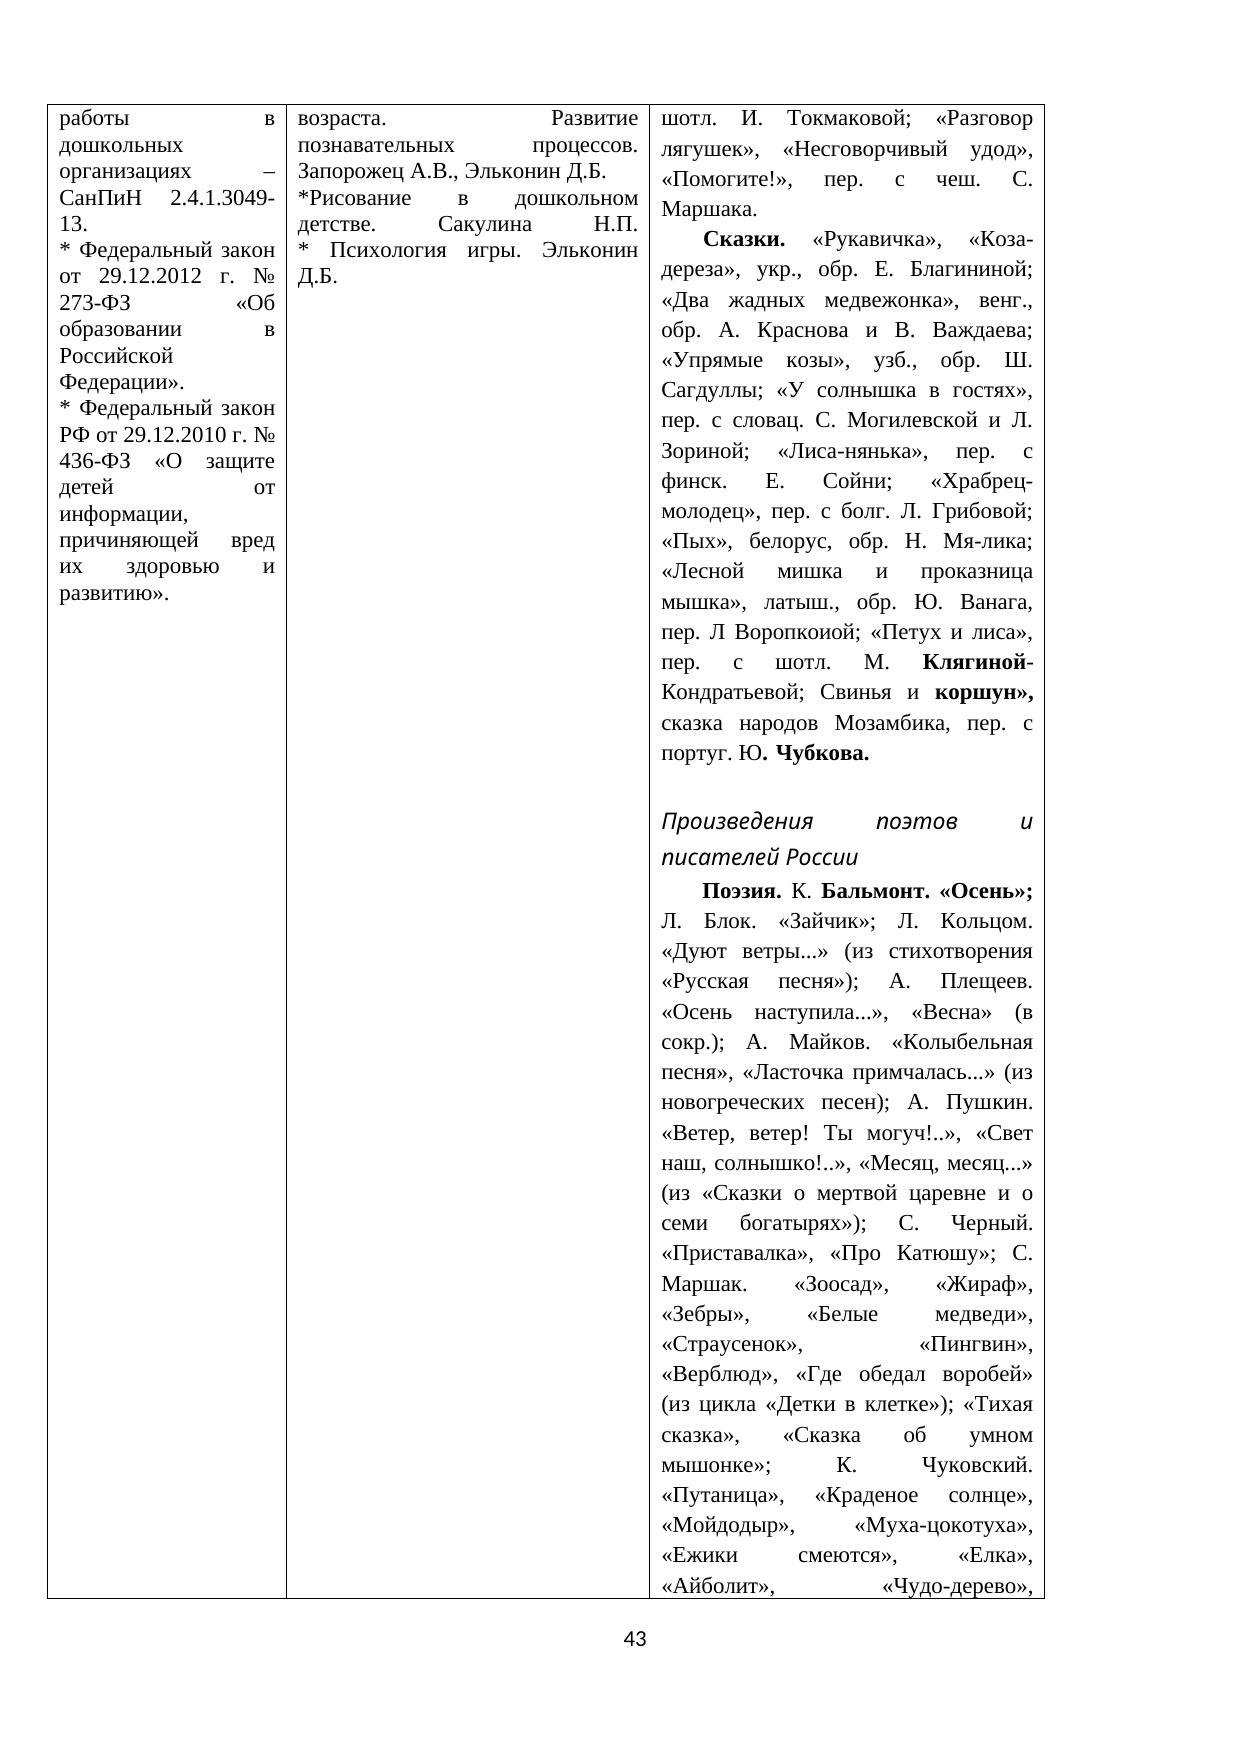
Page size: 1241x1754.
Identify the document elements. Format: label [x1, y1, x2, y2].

table_cell [287, 105, 649, 1598]
table_cell [650, 105, 1044, 1598]
table_cell [48, 105, 286, 1598]
